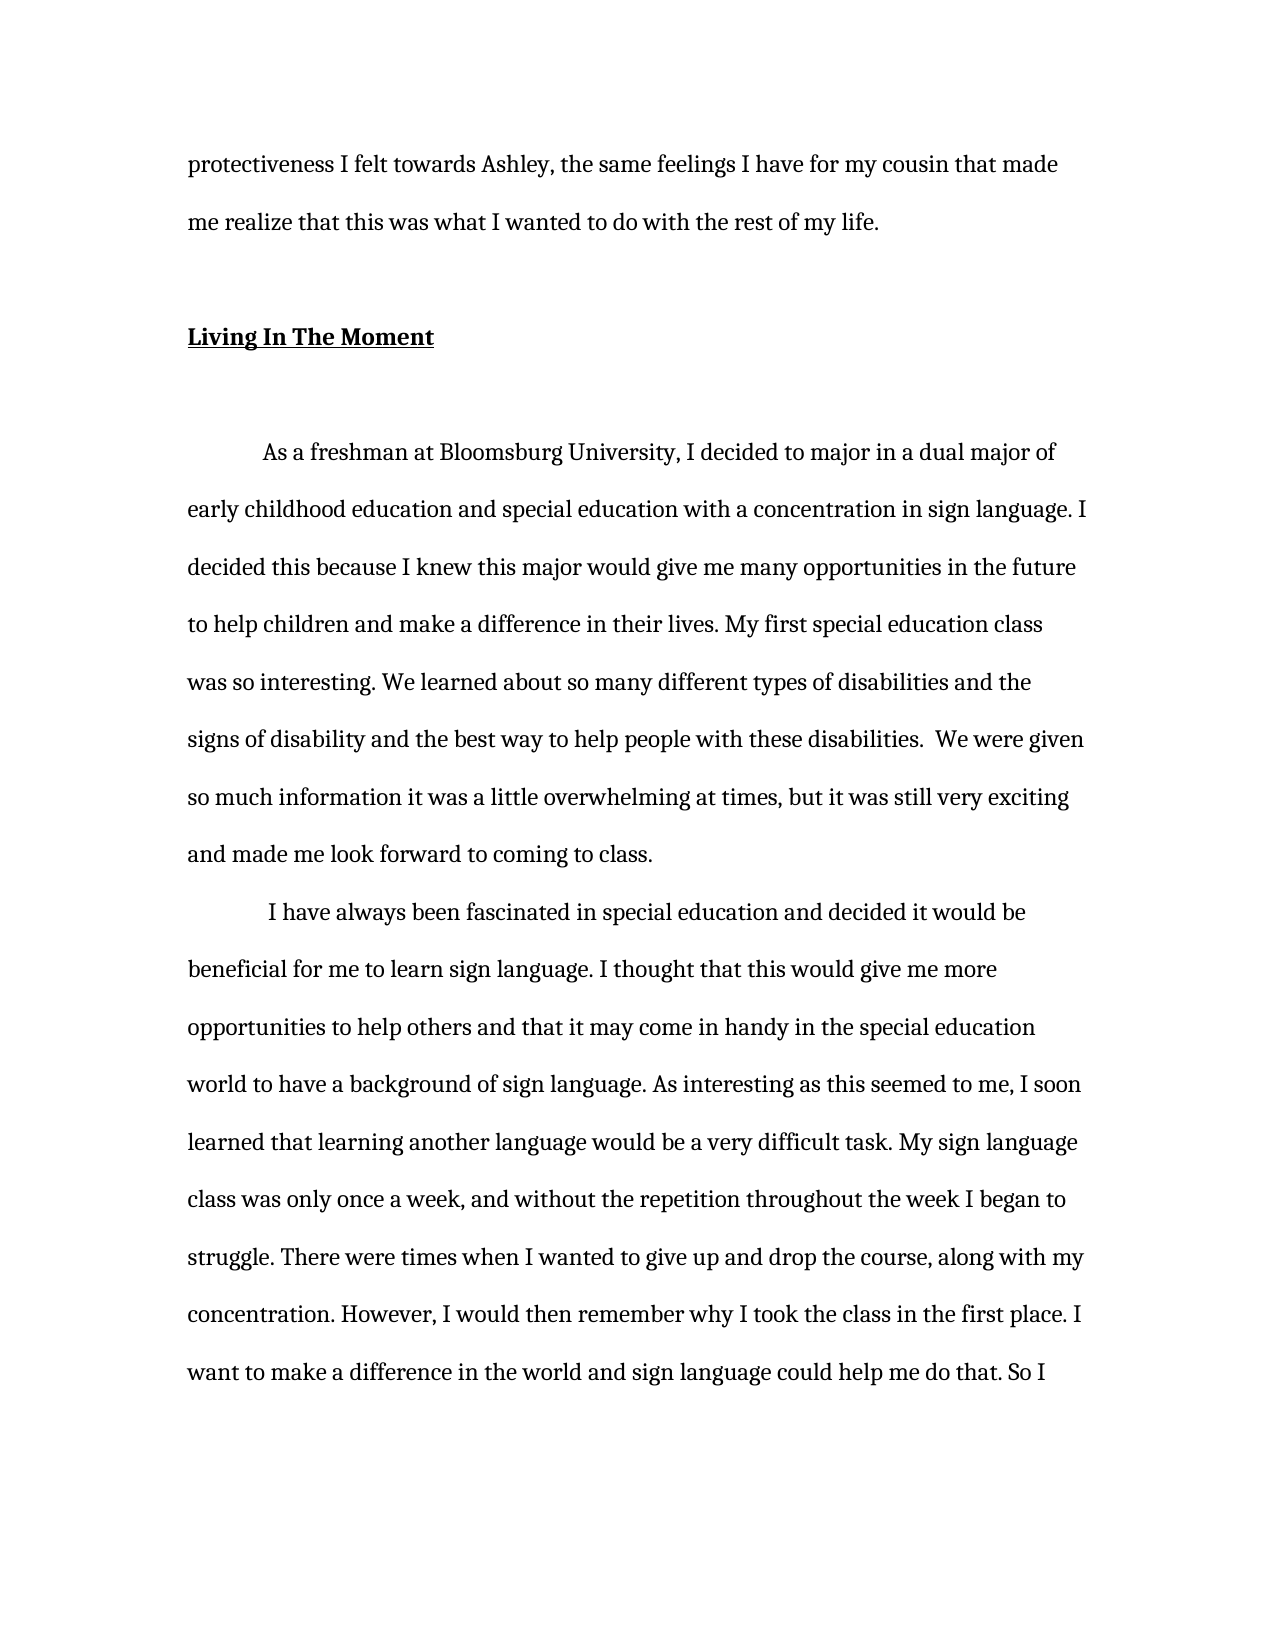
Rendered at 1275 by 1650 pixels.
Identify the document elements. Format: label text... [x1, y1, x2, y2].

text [187, 150, 1087, 236]
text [187, 897, 1087, 1386]
text Living In The Moment [187, 322, 1087, 351]
text As a freshman at Bloomsburg University, I decided to major in a dual major of early childhood education and special education with a concentration in sign language. I decided this because I knew this major would give me many opportunities in the future to help children and make a difference in their lives. My first special education class was so interesting. We learned about so many different types of disabilities and the signs of disability and the best way to help people with these disabilities. We were given so much information it was a little overwhelming at times, but it was still very exciting and made me look forward to coming to class. [187, 437, 1087, 869]
